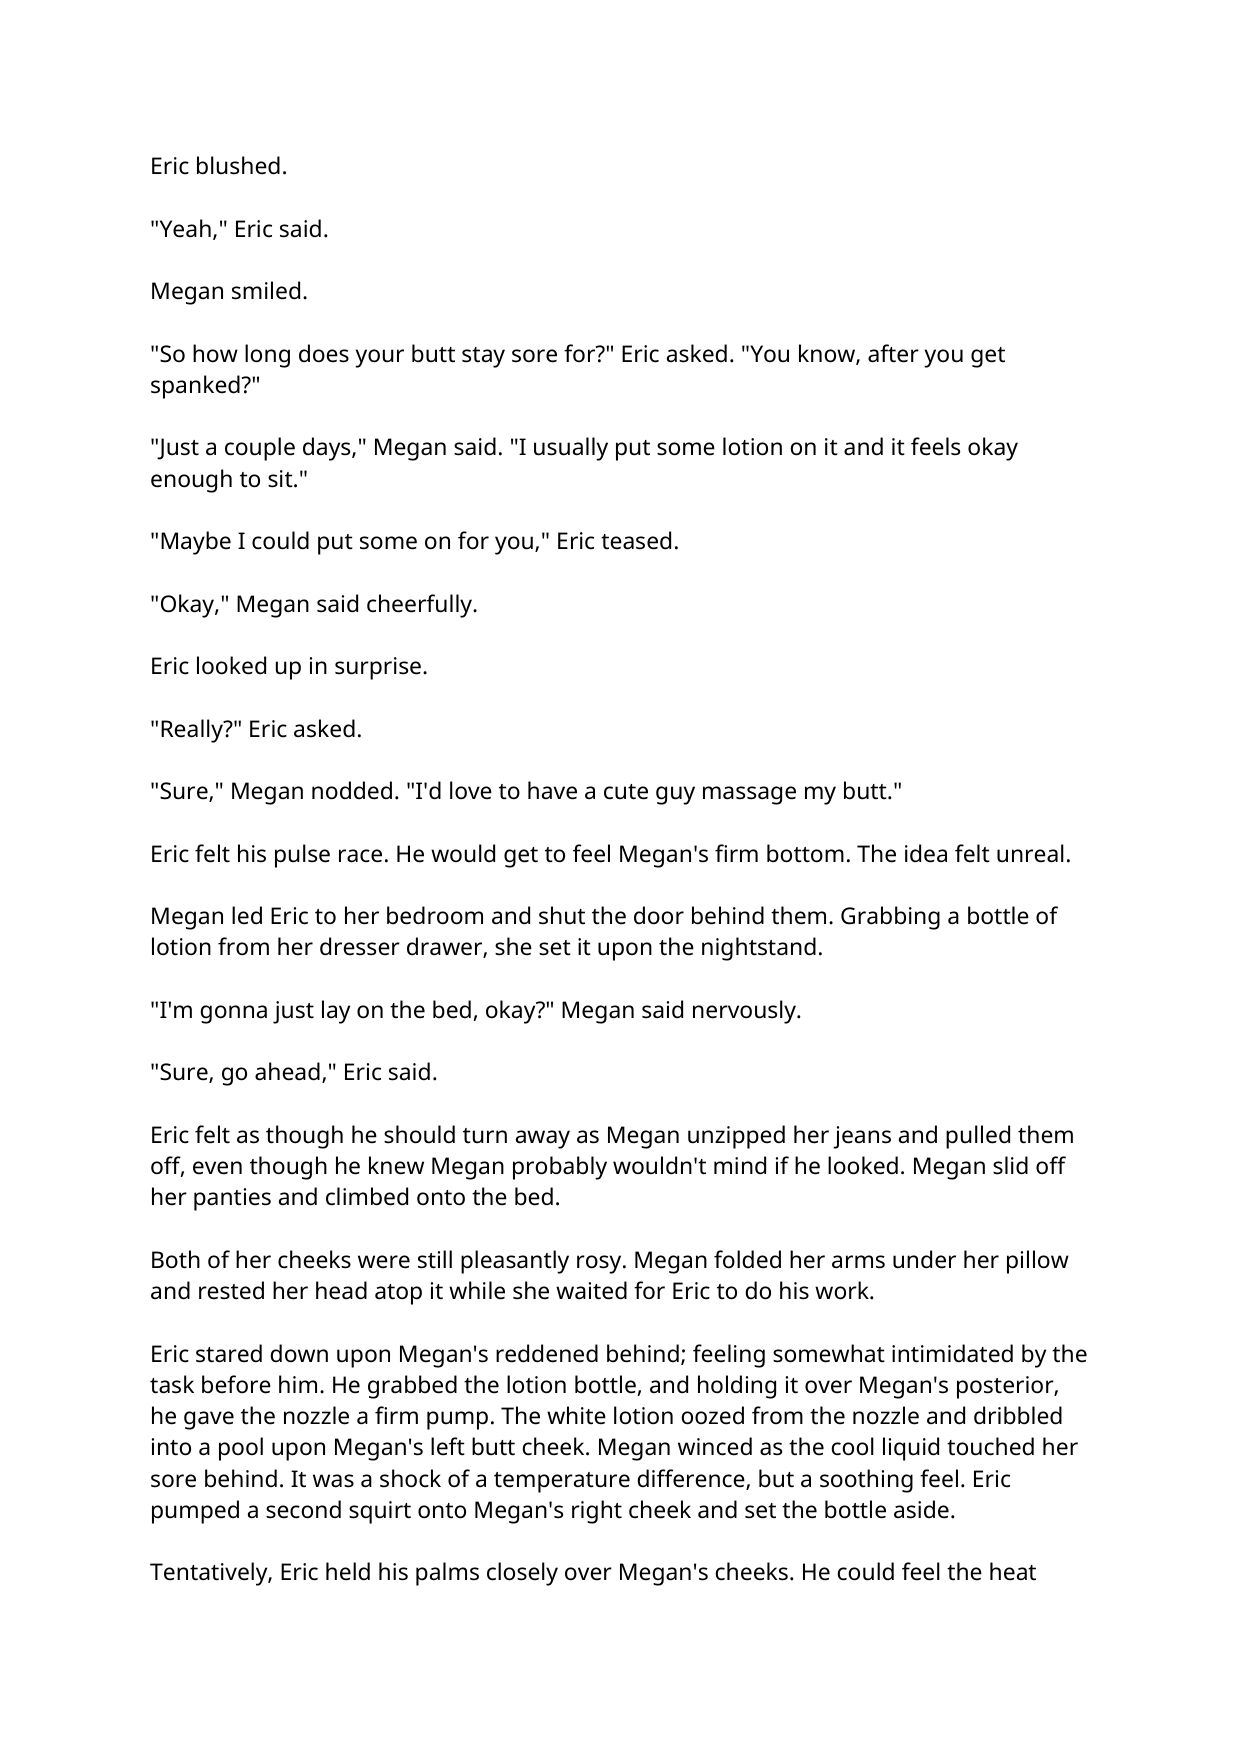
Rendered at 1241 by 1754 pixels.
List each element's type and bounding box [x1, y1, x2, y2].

text [150, 150, 1090, 1587]
